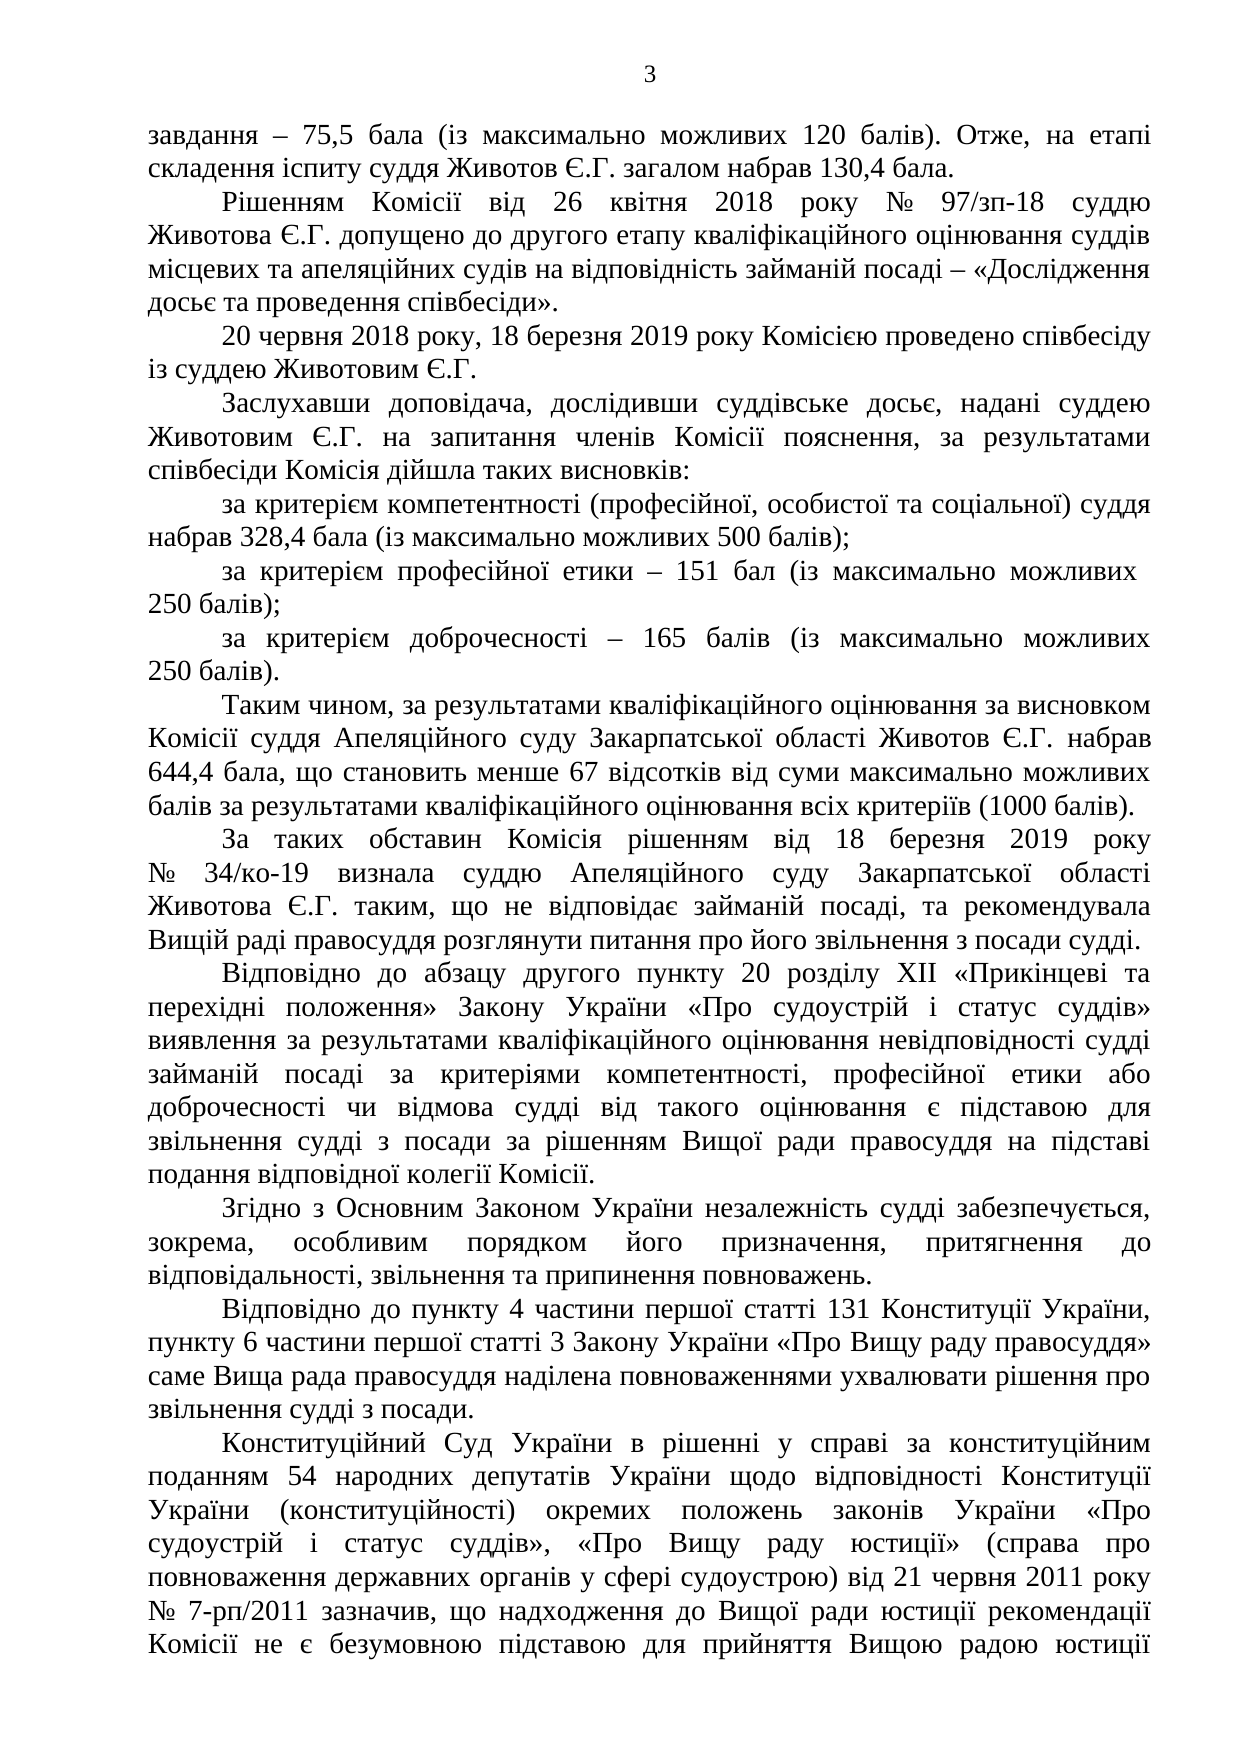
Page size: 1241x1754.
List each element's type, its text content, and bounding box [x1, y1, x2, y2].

text Рішенням Комісії від 26 квітня 2018 року № 97/зп-18 суддю Животова Є.Г. допущено до другого етапу кваліфікаційного оцінювання суддів місцевих та апеляційних судів на відповідність займаній посаді – «Дослідження досьє та проведення співбесіди». [148, 184, 1152, 318]
text 20 червня 2018 року, 18 березня 2019 року Комісією проведено співбесіду із суддею Животовим Є.Г. [148, 318, 1152, 385]
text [148, 1425, 1152, 1660]
text Згідно з Основним Законом України незалежність судді забезпечується, зокрема, особливим порядком його призначення, притягнення до відповідальності, звільнення та припинення повноважень. [148, 1190, 1152, 1291]
text за критерієм доброчесності – 165 балів (із максимально можливих 250 балів). [148, 620, 1152, 687]
text Відповідно до абзацу другого пункту 20 розділу XII «Прикінцеві та перехідні положення» Закону України «Про судоустрій і статус суддів» виявлення за результатами кваліфікаційного оцінювання невідповідності судді займаній посаді за критеріями компетентності, професійної етики або доброчесності чи відмова судді від такого оцінювання є підставою для звільнення судді з посади за рішенням Вищої ради правосуддя на підставі подання відповідної колегії Комісії. [148, 955, 1152, 1190]
text Таким чином, за результатами кваліфікаційного оцінювання за висновком Комісії суддя Апеляційного суду Закарпатської області Животов Є.Г. набрав 644,4 бала, що становить менше 67 відсотків від суми максимально можливих балів за результатами кваліфікаційного оцінювання всіх критеріїв (1000 балів). [148, 687, 1152, 821]
text Заслухавши доповідача, дослідивши суддівське досьє, надані суддею Животовим Є.Г. на запитання членів Комісії пояснення, за результатами співбесіди Комісія дійшла таких висновків: [148, 385, 1152, 486]
text за критерієм компетентності (професійної, особистої та соціальної) суддя набрав 328,4 бала (із максимально можливих 500 балів); [148, 486, 1152, 553]
text За таких обставин Комісія рішенням від 18 березня 2019 року № 34/ко-19 визнала суддю Апеляційного суду Закарпатської області Животова Є.Г. таким, що не відповідає займаній посаді, та рекомендувала Вищій раді правосуддя розглянути питання про його звільнення з посади судді. [148, 821, 1152, 955]
text за критерієм професійної етики – 151 бал (із максимально можливих 250 балів); [148, 553, 1152, 620]
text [148, 117, 1152, 184]
text Відповідно до пункту 4 частини першої статті 131 Конституції України, пункту 6 частини першої статті 3 Закону України «Про Вищу раду правосуддя» саме Вища рада правосуддя наділена повноваженнями ухвалювати рішення про звільнення судді з посади. [148, 1291, 1152, 1425]
